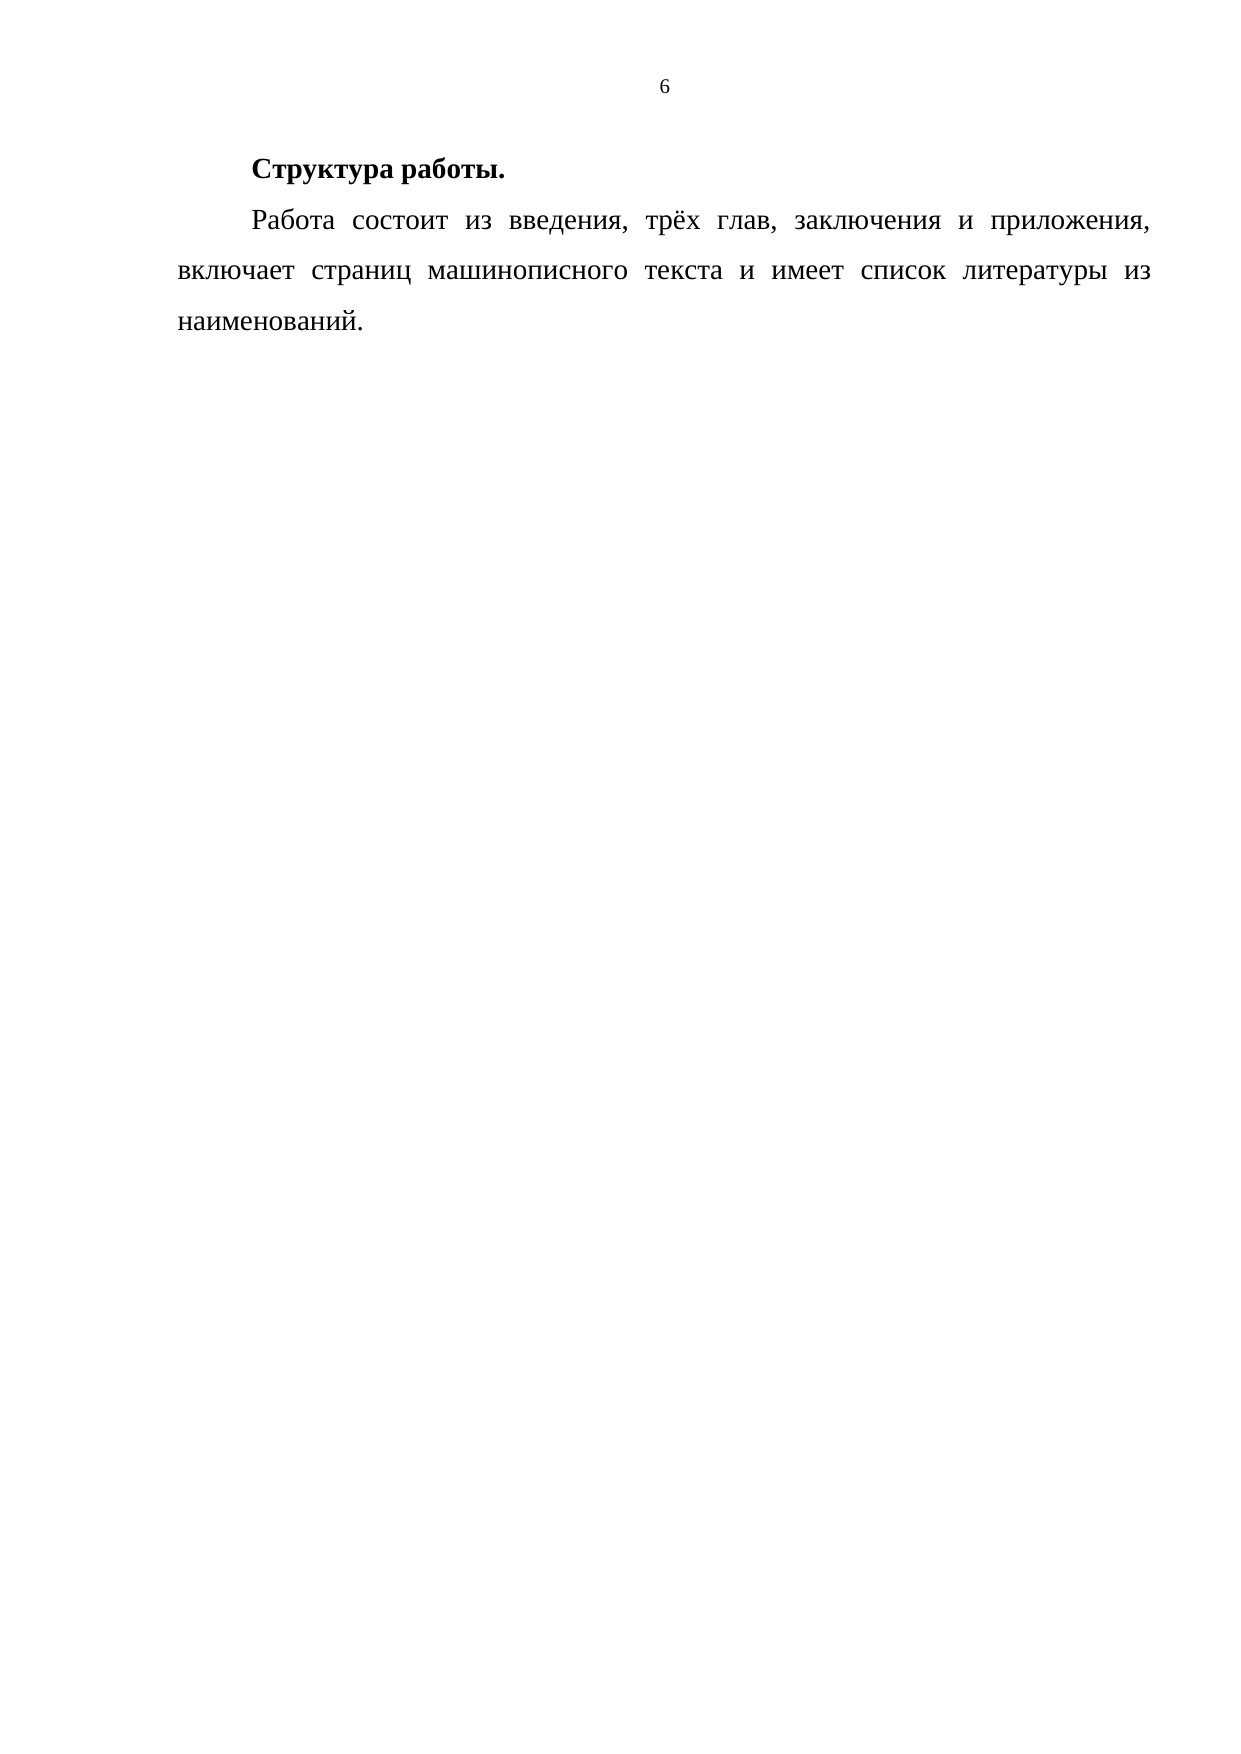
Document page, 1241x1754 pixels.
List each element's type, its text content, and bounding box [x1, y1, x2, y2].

text Структура работы. [177, 152, 1152, 185]
text Работа состоит из введения, трёх глав, заключения и приложения, включает страниц машинописного текста и имеет список литературы из наименований. [177, 202, 1152, 336]
